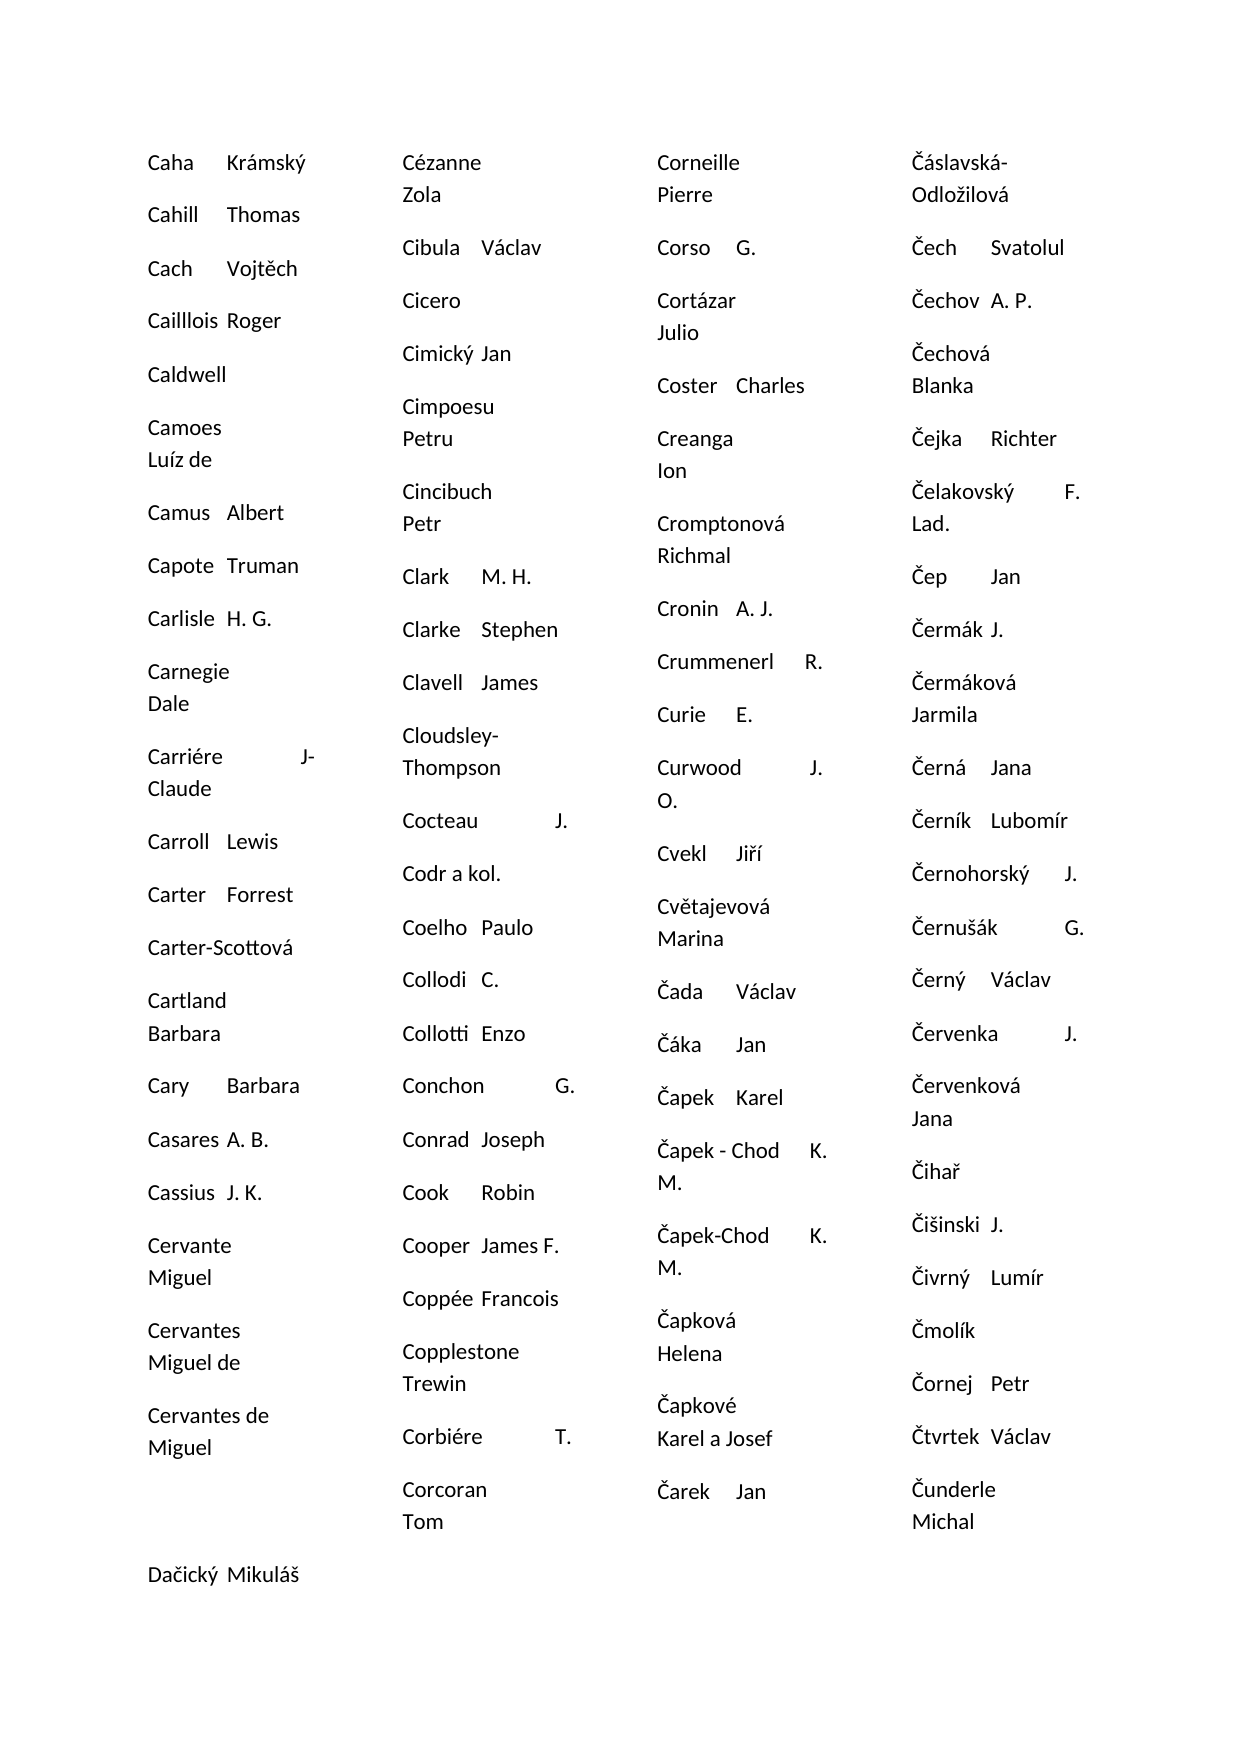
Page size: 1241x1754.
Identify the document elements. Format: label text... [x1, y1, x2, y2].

text Capote Truman [148, 551, 328, 579]
text Čornej Petr [912, 1369, 1093, 1397]
text Cvětajevová Marina [657, 892, 838, 952]
text Collotti Enzo [402, 1019, 583, 1047]
text Cook Robin [402, 1178, 583, 1206]
text Černý Václav [912, 966, 1093, 994]
text Cézanne Zola [402, 148, 583, 208]
text Cimpoesu Petru [402, 392, 583, 452]
text Čáslavská-Odložilová [912, 148, 1093, 208]
text Camus Albert [148, 498, 328, 526]
text Cimický Jan [402, 339, 583, 367]
text Čivrný Lumír [912, 1263, 1093, 1291]
text Casares A. B. [148, 1125, 328, 1153]
text Carnegie Dale [148, 657, 328, 717]
text Cahill Thomas [148, 201, 328, 229]
text Curwood J. O. [657, 753, 838, 814]
text Cronin A. J. [657, 594, 838, 622]
text Collodi C. [402, 966, 583, 994]
text Cincibuch Petr [402, 477, 583, 537]
text Copplestone Trewin [402, 1337, 583, 1397]
text Clark M. H. [402, 562, 583, 590]
text Čejka Richter [912, 424, 1093, 452]
text Conchon G. [402, 1072, 583, 1100]
text Carter Forrest [148, 880, 328, 908]
text Čech Svatolul [912, 233, 1093, 261]
text Curie E. [657, 701, 838, 728]
text Caldwell [148, 360, 328, 388]
text Cortázar Julio [657, 286, 838, 346]
text Cach Vojtěch [148, 254, 328, 282]
text Cailllois Roger [148, 307, 328, 335]
text Čapková Helena [657, 1306, 838, 1367]
text Crummenerl R. [657, 647, 838, 676]
text Čada Václav [657, 977, 838, 1005]
text Čapek Karel [657, 1083, 838, 1111]
text Caha Krámský [148, 148, 328, 176]
text Carlisle H. G. [148, 604, 328, 632]
text Červenka J. [912, 1019, 1093, 1047]
text Camoes Luíz de [148, 413, 328, 473]
text Coster Charles [657, 371, 838, 399]
text Cartland Barbara [148, 986, 328, 1047]
text Čarek Jan [657, 1477, 838, 1505]
text Černušák G. [912, 913, 1093, 941]
text Corbiére T. [402, 1422, 583, 1450]
text Creanga Ion [657, 424, 838, 484]
text Cromptonová Richmal [657, 509, 838, 569]
text Corso G. [657, 233, 838, 261]
text Cloudsley- Thompson [402, 721, 583, 782]
text Coppée Francois [402, 1284, 583, 1312]
text Carriére J-Claude [148, 742, 328, 802]
text Čišinski J. [912, 1210, 1093, 1238]
text Čtvrtek Václav [912, 1422, 1093, 1450]
text Corcoran Tom [402, 1475, 583, 1535]
text Coelho Paulo [402, 913, 583, 941]
text Čunderle Michal [912, 1475, 1093, 1535]
text Čáka Jan [657, 1030, 838, 1058]
text Carter-Scottová [148, 933, 328, 961]
text Carroll Lewis [148, 827, 328, 855]
text Cassius J. K. [148, 1178, 328, 1206]
text Cvekl Jiří [657, 839, 838, 867]
text Černík Lubomír [912, 807, 1093, 834]
text Cicero [402, 286, 583, 314]
text Codr a kol. [402, 859, 583, 888]
text Cervante Miguel [148, 1231, 328, 1291]
text Čihař [912, 1157, 1093, 1185]
text Čep Jan [912, 562, 1093, 590]
text Čapkové Karel a Josef [657, 1392, 838, 1452]
text Čermák J. [912, 615, 1093, 643]
text Čechov A. P. [912, 286, 1093, 314]
text Čechová Blanka [912, 339, 1093, 399]
text Černohorský J. [912, 859, 1093, 888]
text Čelakovský F. Lad. [912, 477, 1093, 537]
text Cervantes de Miguel [148, 1401, 328, 1461]
text Cervantes Miguel de [148, 1316, 328, 1376]
text Corneille Pierre [657, 148, 838, 208]
text Clarke Stephen [402, 615, 583, 643]
text Čmolík [912, 1316, 1093, 1344]
text Clavell James [402, 668, 583, 696]
text Conrad Joseph [402, 1125, 583, 1153]
text Černá Jana [912, 753, 1093, 782]
text Dačický Mikuláš [148, 1560, 1093, 1588]
text Cibula Václav [402, 233, 583, 261]
text Cary Barbara [148, 1072, 328, 1100]
text Čapek - Chod K. M. [657, 1136, 838, 1196]
text Cocteau J. [402, 807, 583, 834]
text Čapek-Chod K. M. [657, 1221, 838, 1281]
text Červenková Jana [912, 1072, 1093, 1132]
text Cooper James F. [402, 1231, 583, 1259]
text Čermáková Jarmila [912, 668, 1093, 728]
